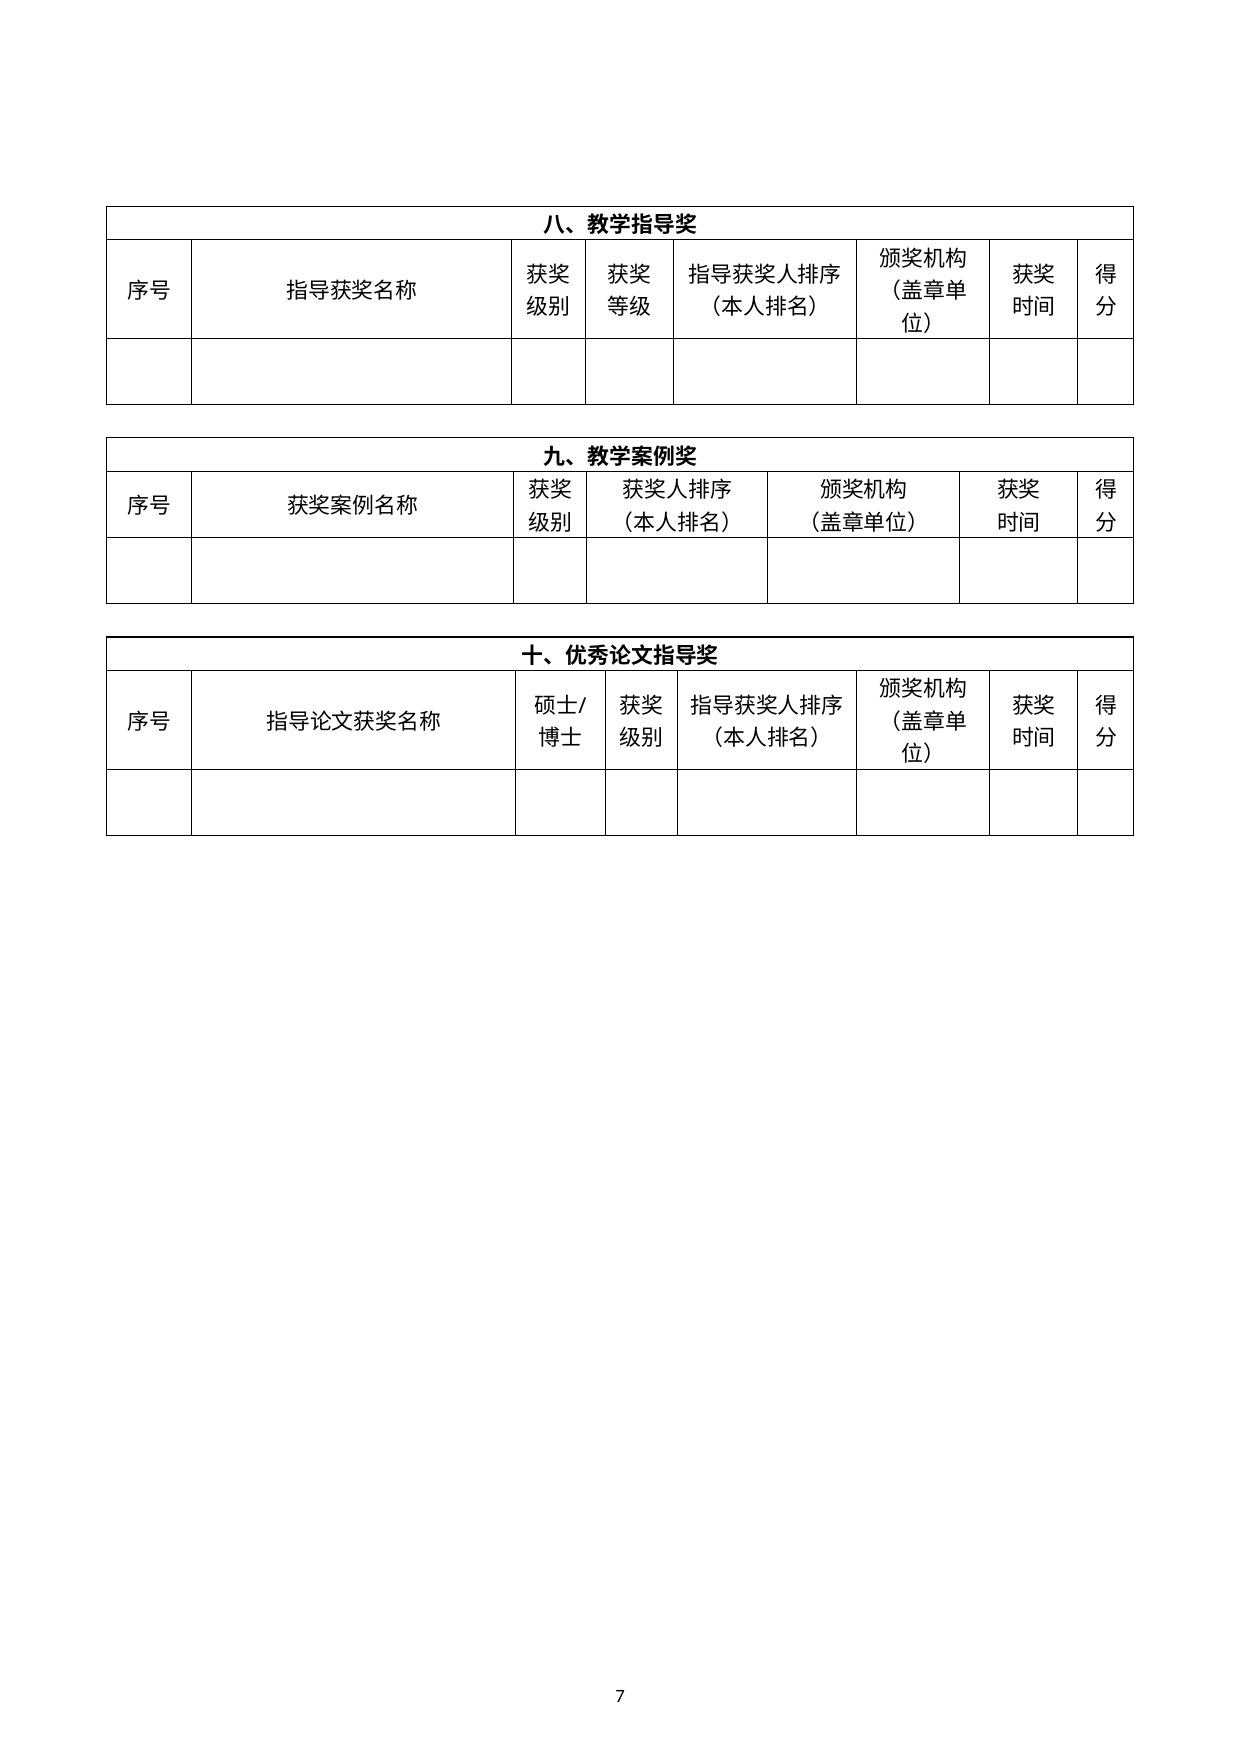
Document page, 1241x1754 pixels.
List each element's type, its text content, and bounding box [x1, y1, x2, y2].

table_cell 获奖 等级 [586, 240, 673, 338]
table_cell [107, 339, 191, 404]
table_cell 指导论文获奖名称 [192, 671, 515, 768]
table_cell 硕士/博士 [516, 671, 605, 768]
table_cell 获奖 级别 [512, 240, 585, 338]
table_cell [1078, 770, 1133, 834]
table_cell [1078, 538, 1133, 603]
table_cell 获奖 级别 [606, 671, 677, 768]
table_cell [606, 770, 677, 834]
table_cell [192, 770, 515, 834]
table_cell 指导获奖人排序 （本人排名） [678, 671, 856, 768]
table_cell [107, 538, 191, 603]
table_cell 指导获奖人排序 （本人排名） [674, 240, 856, 338]
table_cell 颁奖机构 （盖章单位） [857, 240, 989, 338]
table_cell [768, 538, 959, 603]
table_cell [678, 770, 856, 834]
table_cell 获奖 时间 [990, 240, 1077, 338]
table_cell 序号 [107, 472, 191, 537]
table_cell [857, 770, 989, 834]
table_cell 序号 [107, 240, 191, 338]
table_cell [960, 538, 1077, 603]
table_header 九、教学案例奖 [107, 438, 1133, 471]
table_cell [512, 339, 585, 404]
table_cell 颁奖机构 （盖章单位） [857, 671, 989, 768]
table_cell [587, 538, 767, 603]
table_cell [1078, 339, 1133, 404]
table_cell [586, 339, 673, 404]
table_cell [674, 339, 856, 404]
table_cell 颁奖机构 （盖章单位） [768, 472, 959, 537]
table_cell [192, 538, 513, 603]
table_cell 获奖 级别 [514, 472, 586, 537]
table_cell [857, 339, 989, 404]
table_cell 获奖案例名称 [192, 472, 513, 537]
table_cell [516, 770, 605, 834]
table_cell 得分 [1078, 472, 1133, 537]
table_cell 获奖 时间 [990, 671, 1077, 768]
table_cell [107, 770, 191, 834]
table_cell [990, 770, 1077, 834]
table_cell [990, 339, 1077, 404]
table_cell 获奖 时间 [960, 472, 1077, 537]
table_cell 得分 [1078, 240, 1133, 338]
table_header 十、优秀论文指导奖 [107, 638, 1133, 670]
table_header 八、教学指导奖 [107, 207, 1133, 239]
table_cell 序号 [107, 671, 191, 768]
table_cell 得分 [1078, 671, 1133, 768]
table_cell [192, 339, 511, 404]
table_cell [514, 538, 586, 603]
table_cell 指导获奖名称 [192, 240, 511, 338]
table_cell 获奖人排序 （本人排名） [587, 472, 767, 537]
